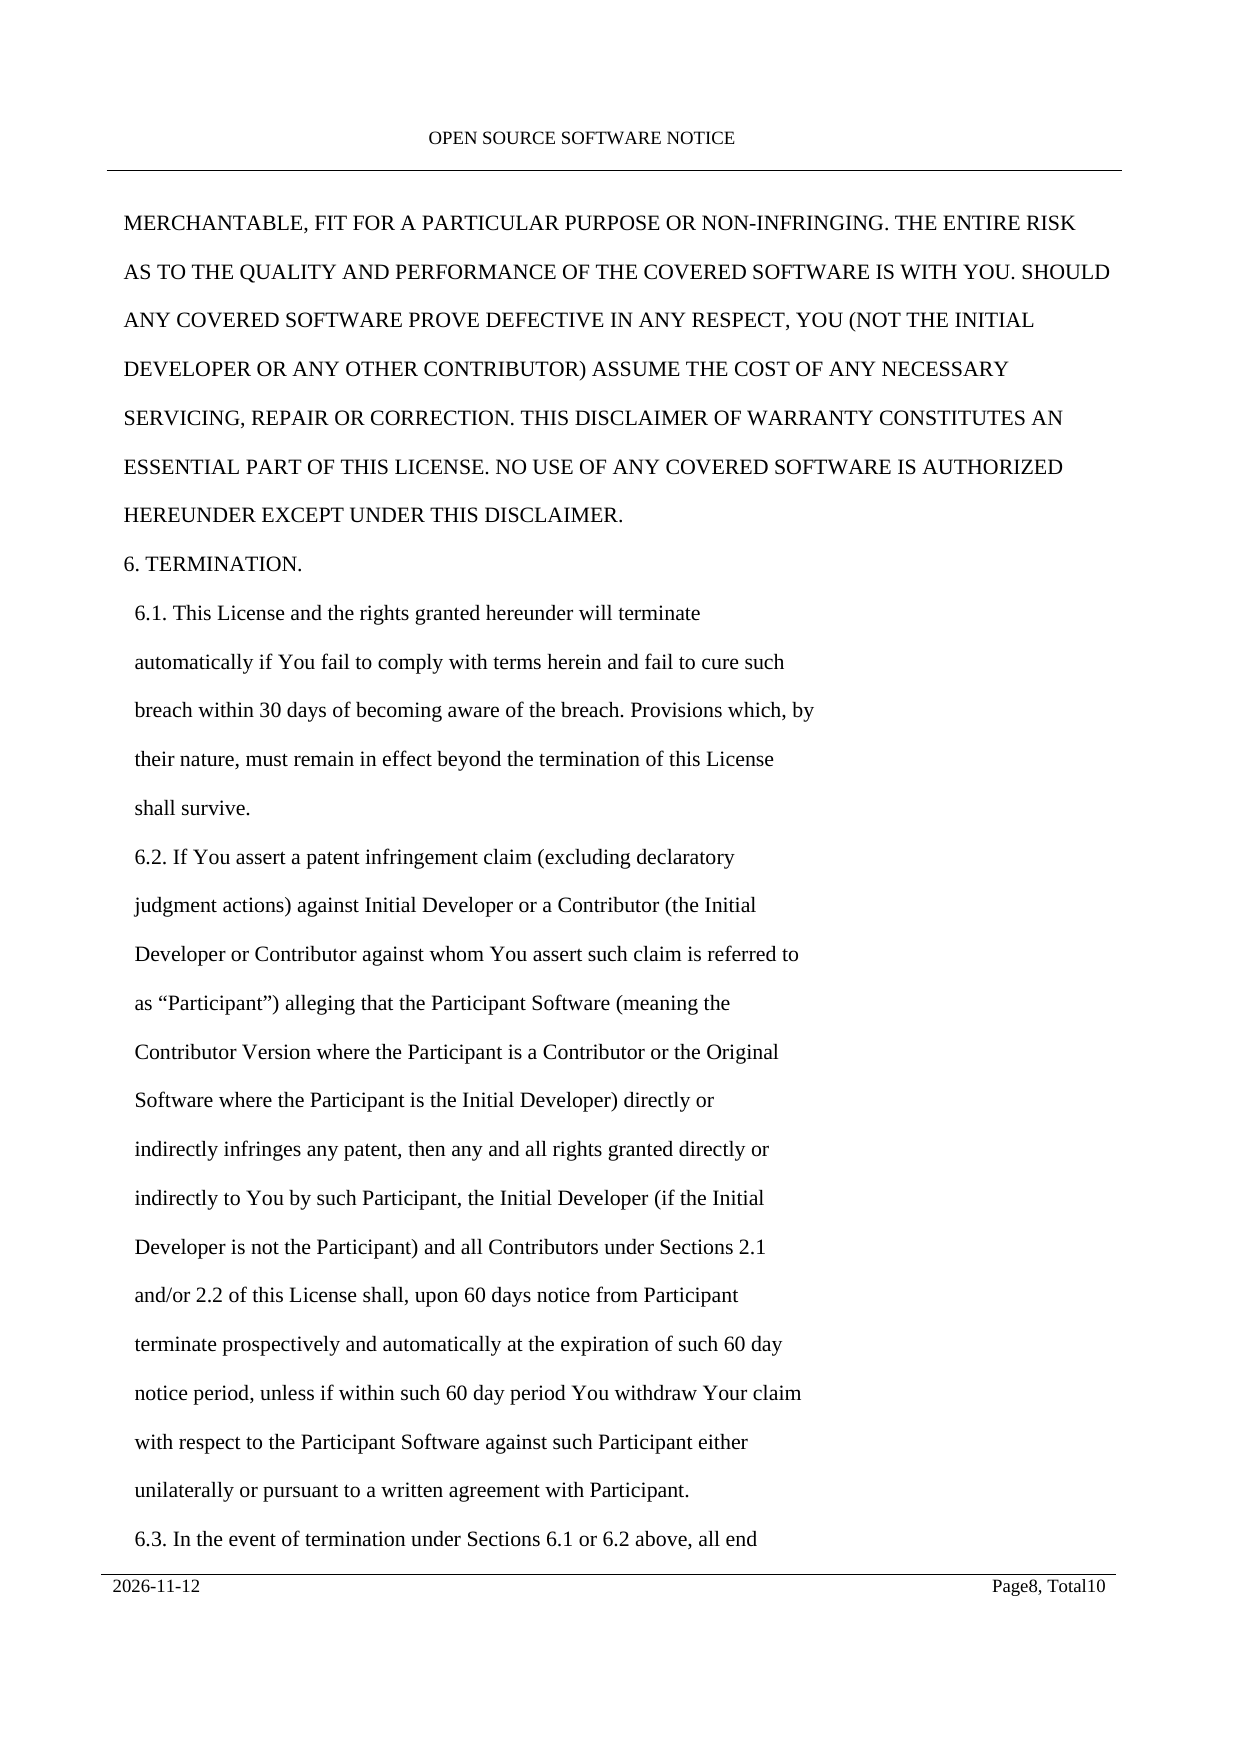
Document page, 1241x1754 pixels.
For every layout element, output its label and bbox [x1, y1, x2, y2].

text [112, 206, 1128, 1555]
